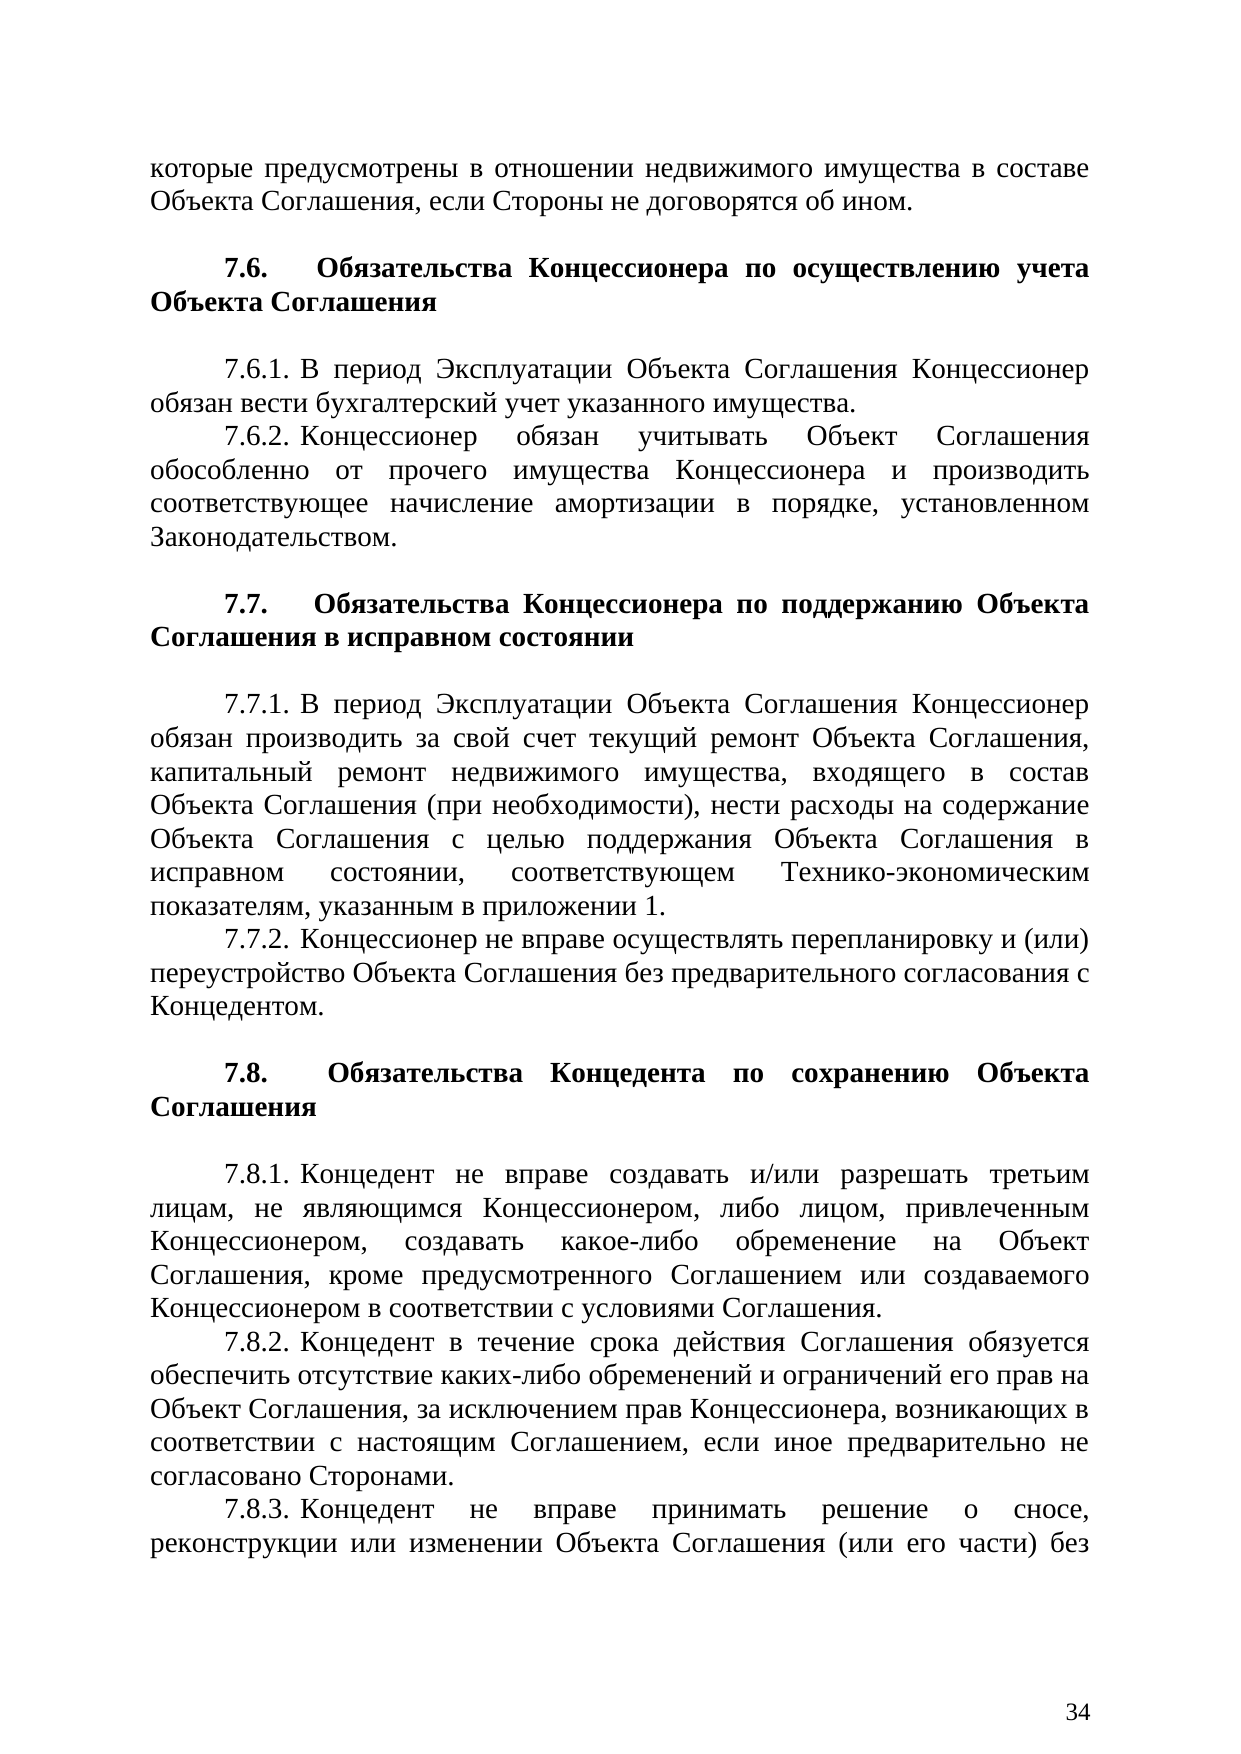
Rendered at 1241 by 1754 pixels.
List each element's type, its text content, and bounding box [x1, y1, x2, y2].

list Обязательства Концедента по сохранению Объекта Соглашения [150, 1056, 1090, 1123]
list Обязательства Концессионера по поддержанию Объекта Соглашения в исправном состоянии [150, 586, 1090, 653]
list Обязательства Концессионера по осуществлению учета Объекта Соглашения [150, 251, 1090, 318]
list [150, 150, 1090, 217]
list Концедент в течение срока действия Соглашения обязуется обеспечить отсутствие каких-либо обременений и ограничений его прав на Объект Соглашения, за исключением прав Концессионера, возникающих в соответствии с настоящим Соглашением, если иное предварительно не согласовано Сторонами. [150, 1324, 1090, 1492]
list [150, 1492, 1090, 1559]
list Концессионер обязан учитывать Объект Соглашения обособленно от прочего имущества Концессионера и производить соответствующее начисление амортизации в порядке, установленном Законодательством. [150, 418, 1090, 552]
list Концедент не вправе создавать и/или разрешать третьим лицам, не являющимся Концессионером, либо лицом, привлеченным Концессионером, создавать какое-либо обременение на Объект Соглашения, кроме предусмотренного Соглашением или создаваемого Концессионером в соответствии с условиями Соглашения. [150, 1156, 1090, 1324]
list В период Эксплуатации Объекта Соглашения Концессионер обязан производить за свой счет текущий ремонт Объекта Соглашения, капитальный ремонт недвижимого имущества, входящего в состав Объекта Соглашения (при необходимости), нести расходы на содержание Объекта Соглашения с целью поддержания Объекта Соглашения в исправном состоянии, соответствующем Технико-экономическим показателям, указанным в приложении 1. [150, 687, 1090, 921]
list В период Эксплуатации Объекта Соглашения Концессионер обязан вести бухгалтерский учет указанного имущества. [150, 351, 1090, 418]
list Концессионер не вправе осуществлять перепланировку и (или) переустройство Объекта Соглашения без предварительного согласования с Концедентом. [150, 921, 1090, 1022]
